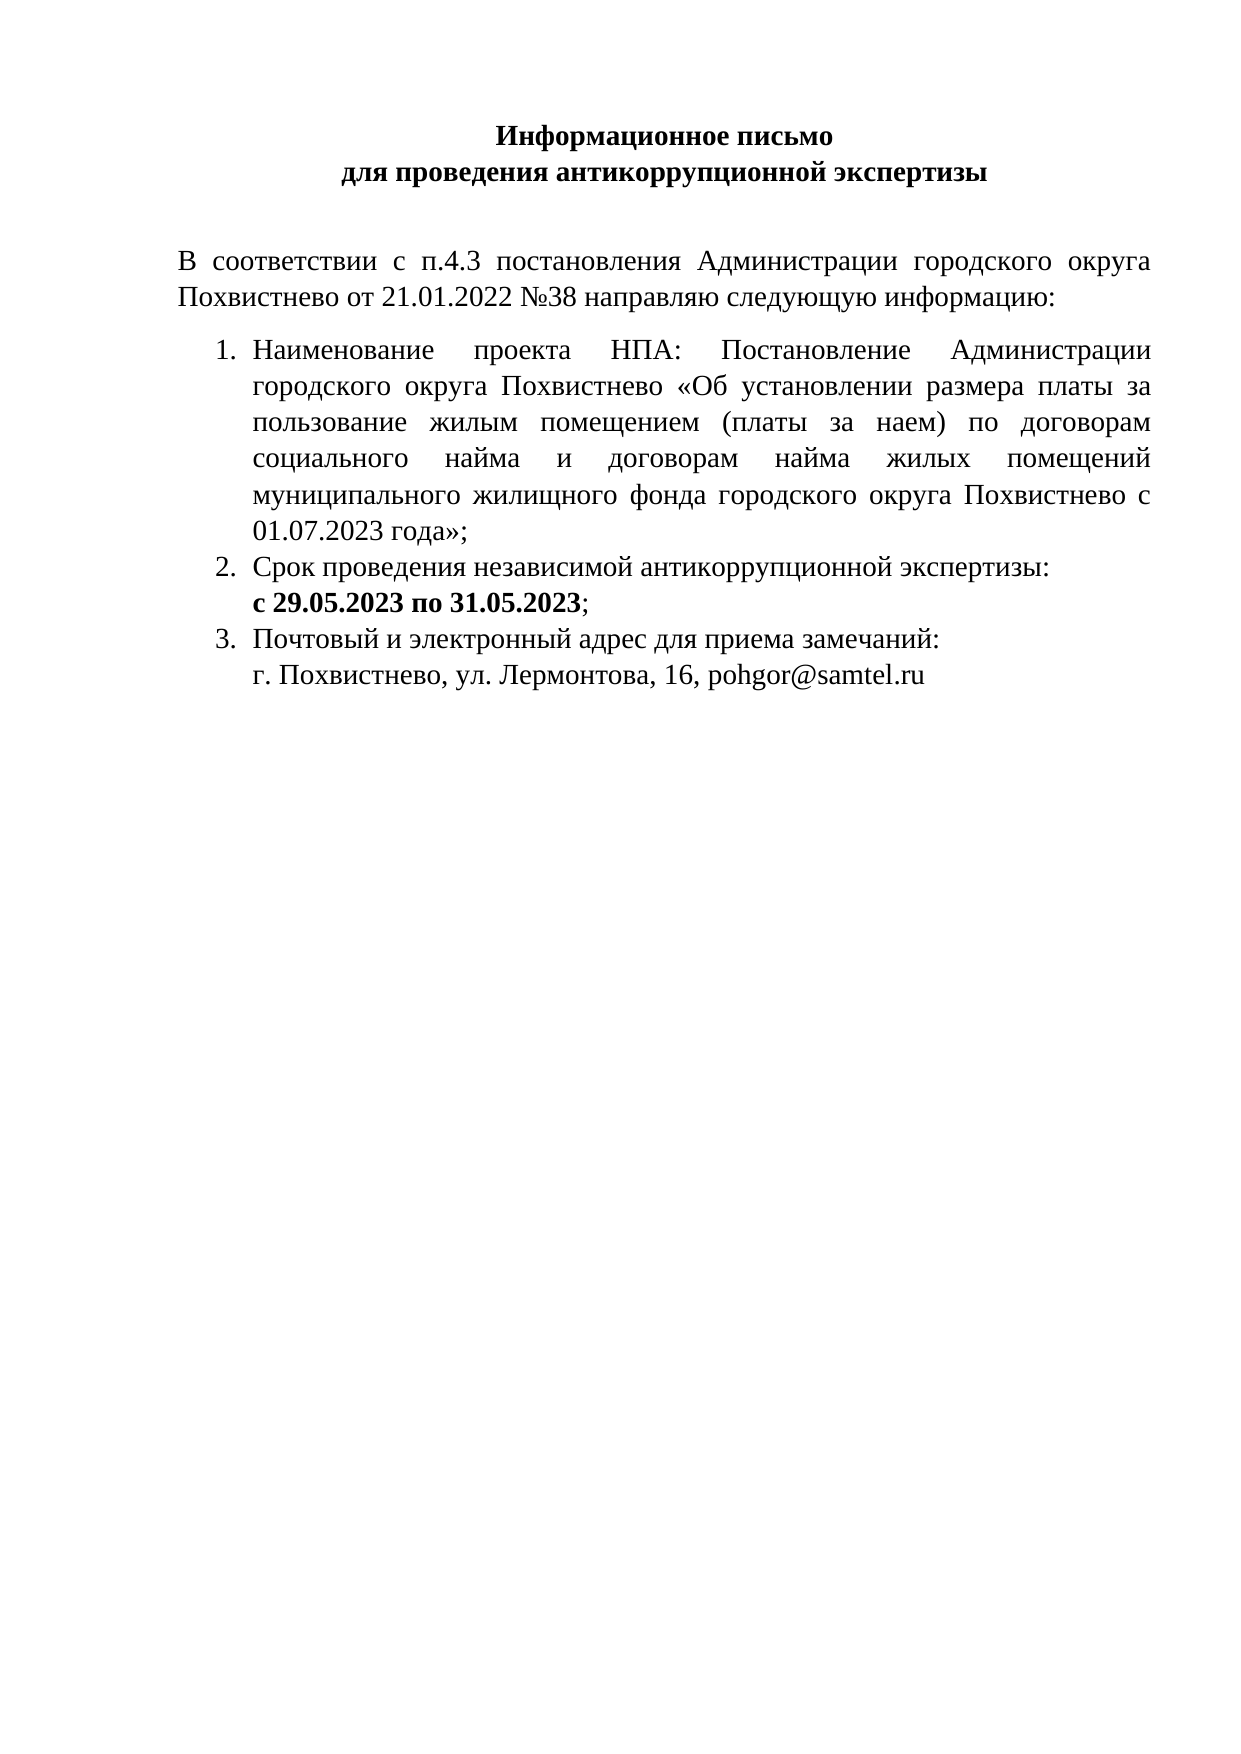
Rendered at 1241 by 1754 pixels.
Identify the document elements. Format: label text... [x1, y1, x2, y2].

list Срок проведения независимой антикоррупционной экспертизы: [215, 549, 1152, 583]
text Информационное письмо [177, 118, 1152, 152]
list Наименование проекта НПА: Постановление Администрации городского округа Похвистнево «Об установлении размера платы за пользование жилым помещением (платы за наем) по договорам социального найма и договорам найма жилых помещений муниципального жилищного фонда городского округа Похвистнево с 01.07.2023 года»; [215, 332, 1152, 546]
list Почтовый и электронный адрес для приема замечаний: [215, 621, 1152, 655]
list с 29.05.2023 по 31.05.2023; [252, 585, 1152, 619]
text В соответствии с п.4.3 постановления Администрации городского округа Похвистнево от 21.01.2022 №38 направляю следующую информацию: [177, 243, 1152, 313]
list г. Похвистнево, ул. Лермонтова, 16, pohgor@samtel.ru [252, 657, 1152, 691]
text для проведения антикоррупционной экспертизы [177, 154, 1152, 188]
